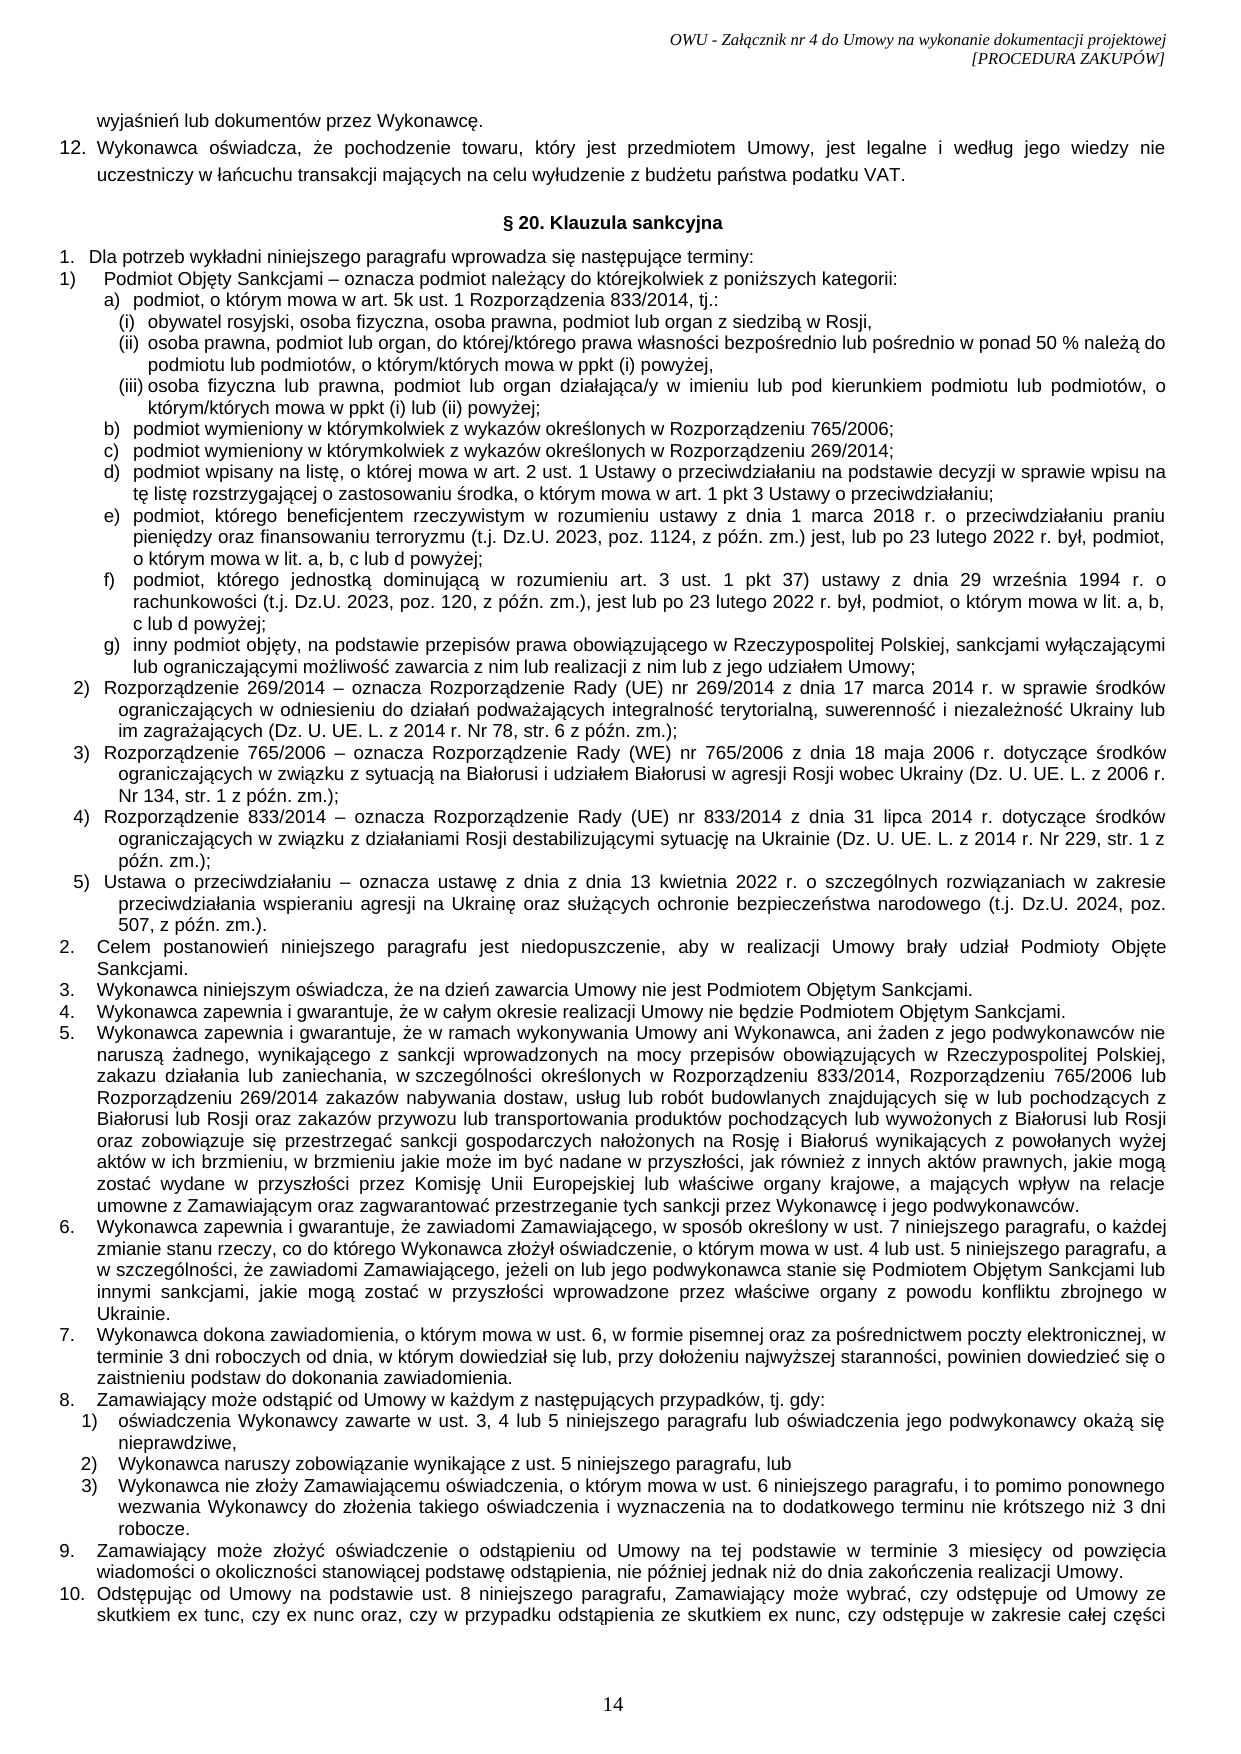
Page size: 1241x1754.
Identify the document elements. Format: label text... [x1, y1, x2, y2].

list Rozporządzenie 269/2014 – oznacza Rozporządzenie Rady (UE) nr 269/2014 z dnia 17 marca 2014 r. w sprawie środków ograniczających w odniesieniu do działań podważających integralność terytorialną, suwerenność i niezależność Ukrainy lub im zagrażających (Dz. U. UE. L. z 2014 r. Nr 78, str. 6 z późn. zm.); [73, 677, 1167, 742]
text d) podmiot wpisany na listę, o której mowa w art. 2 ust. 1 Ustawy o przeciwdziałaniu na podstawie decyzji w sprawie wpisu na tę listę rozstrzygającej o zastosowaniu środka, o którym mowa w art. 1 pkt 3 Ustawy o przeciwdziałaniu; [103, 461, 1167, 504]
list Wykonawca nie złoży Zamawiającemu oświadczenia, o którym mowa w ust. 6 niniejszego paragrafu, i to pomimo ponownego wezwania Wykonawcy do złożenia takiego oświadczenia i wyznaczenia na to dodatkowego terminu nie krótszego niż 3 dni robocze. [81, 1475, 1167, 1539]
text (ii) osoba prawna, podmiot lub organ, do której/którego prawa własności bezpośrednio lub pośrednio w ponad 50 % należą do podmiotu lub podmiotów, o którym/których mowa w ppkt (i) powyżej, [118, 332, 1167, 375]
text a) podmiot, o którym mowa w art. 5k ust. 1 Rozporządzenia 833/2014, tj.: [103, 289, 1167, 310]
text f) podmiot, którego jednostką dominującą w rozumieniu art. 3 ust. 1 pkt 37) ustawy z dnia 29 września 1994 r. o rachunkowości (t.j. Dz.U. 2023, poz. 120, z późn. zm.), jest lub po 23 lutego 2022 r. był, podmiot, o którym mowa w lit. a, b, c lub d powyżej; [103, 569, 1167, 634]
list Dla potrzeb wykładni niniejszego paragrafu wprowadza się następujące terminy: [59, 246, 1167, 267]
list oświadczenia Wykonawcy zawarte w ust. 3, 4 lub 5 niniejszego paragrafu lub oświadczenia jego podwykonawcy okażą się nieprawdziwe, [81, 1410, 1167, 1453]
text (iii) osoba fizyczna lub prawna, podmiot lub organ działająca/y w imieniu lub pod kierunkiem podmiotu lub podmiotów, o którym/których mowa w ppkt (i) lub (ii) powyżej; [118, 375, 1167, 418]
text § 20. Klauzula sankcyjna [59, 212, 1167, 233]
text Wykonawca oświadcza, że pochodzenie towaru, który jest przedmiotem Umowy, jest legalne i według jego wiedzy nie uczestniczy w łańcuchu transakcji mających na celu wyłudzenie z budżetu państwa podatku VAT. [59, 132, 1167, 187]
list Wykonawca zapewnia i gwarantuje, że w całym okresie realizacji Umowy nie będzie Podmiotem Objętym Sankcjami. [59, 1000, 1167, 1022]
text c) podmiot wymieniony w którymkolwiek z wykazów określonych w Rozporządzeniu 269/2014; [103, 440, 1167, 461]
list Wykonawca naruszy zobowiązanie wynikające z ust. 5 niniejszego paragrafu, lub [81, 1453, 1167, 1475]
text e) podmiot, którego beneficjentem rzeczywistym w rozumieniu ustawy z dnia 1 marca 2018 r. o przeciwdziałaniu praniu pieniędzy oraz finansowaniu terroryzmu (t.j. Dz.U. 2023, poz. 1124, z późn. zm.) jest, lub po 23 lutego 2022 r. był, podmiot, o którym mowa w lit. a, b, c lub d powyżej; [103, 504, 1167, 569]
text g) inny podmiot objęty, na podstawie przepisów prawa obowiązującego w Rzeczypospolitej Polskiej, sankcjami wyłączającymi lub ograniczającymi możliwość zawarcia z nim lub realizacji z nim lub z jego udziałem Umowy; [103, 634, 1167, 677]
list Rozporządzenie 833/2014 – oznacza Rozporządzenie Rady (UE) nr 833/2014 z dnia 31 lipca 2014 r. dotyczące środków ograniczających w związku z działaniami Rosji destabilizującymi sytuację na Ukrainie (Dz. U. UE. L. z 2014 r. Nr 229, str. 1 z późn. zm.); [73, 806, 1167, 871]
list Celem postanowień niniejszego paragrafu jest niedopuszczenie, aby w realizacji Umowy brały udział Podmioty Objęte Sankcjami. [59, 936, 1167, 979]
list Wykonawca zapewnia i gwarantuje, że w ramach wykonywania Umowy ani Wykonawca, ani żaden z jego podwykonawców nie naruszą żadnego, wynikającego z sankcji wprowadzonych na mocy przepisów obowiązujących w Rzeczypospolitej Polskiej, zakazu działania lub zaniechania, w szczególności określonych w Rozporządzeniu 833/2014, Rozporządzeniu 765/2006 lub Rozporządzeniu 269/2014 zakazów nabywania dostaw, usług lub robót budowlanych znajdujących się w lub pochodzących z Białorusi lub Rosji oraz zakazów przywozu lub transportowania produktów pochodzących lub wywożonych z Białorusi lub Rosji oraz zobowiązuje się przestrzegać sankcji gospodarczych nałożonych na Rosję i Białoruś wynikających z powołanych wyżej aktów w ich brzmieniu, w brzmieniu jakie może im być nadane w przyszłości, jak również z innych aktów prawnych, jakie mogą zostać wydane w przyszłości przez Komisję Unii Europejskiej lub właściwe organy krajowe, a mających wpływ na relacje umowne z Zamawiającym oraz zagwarantować przestrzeganie tych sankcji przez Wykonawcę i jego podwykonawców. [59, 1022, 1167, 1216]
list Zamawiający może złożyć oświadczenie o odstąpieniu od Umowy na tej podstawie w terminie 3 miesięcy od powzięcia wiadomości o okoliczności stanowiącej podstawę odstąpienia, nie później jednak niż do dnia zakończenia realizacji Umowy. [59, 1539, 1167, 1583]
list Wykonawca dokona zawiadomienia, o którym mowa w ust. 6, w formie pisemnej oraz za pośrednictwem poczty elektronicznej, w terminie 3 dni roboczych od dnia, w którym dowiedział się lub, przy dołożeniu najwyższej staranności, powinien dowiedzieć się o zaistnieniu podstaw do dokonania zawiadomienia. [59, 1324, 1167, 1388]
text b) podmiot wymieniony w którymkolwiek z wykazów określonych w Rozporządzeniu 765/2006; [103, 418, 1167, 440]
list Podmiot Objęty Sankcjami – oznacza podmiot należący do którejkolwiek z poniższych kategorii: [59, 267, 1167, 289]
list Ustawa o przeciwdziałaniu – oznacza ustawę z dnia z dnia 13 kwietnia 2022 r. o szczególnych rozwiązaniach w zakresie przeciwdziałania wspieraniu agresji na Ukrainę oraz służących ochronie bezpieczeństwa narodowego (t.j. Dz.U. 2024, poz. 507, z późn. zm.). [73, 871, 1167, 936]
list Wykonawca niniejszym oświadcza, że na dzień zawarcia Umowy nie jest Podmiotem Objętym Sankcjami. [59, 979, 1167, 1000]
list Rozporządzenie 765/2006 – oznacza Rozporządzenie Rady (WE) nr 765/2006 z dnia 18 maja 2006 r. dotyczące środków ograniczających w związku z sytuacją na Białorusi i udziałem Białorusi w agresji Rosji wobec Ukrainy (Dz. U. UE. L. z 2006 r. Nr 134, str. 1 z późn. zm.); [73, 742, 1167, 806]
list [59, 1583, 1167, 1626]
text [59, 105, 1167, 132]
list Wykonawca zapewnia i gwarantuje, że zawiadomi Zamawiającego, w sposób określony w ust. 7 niniejszego paragrafu, o każdej zmianie stanu rzeczy, co do którego Wykonawca złożył oświadczenie, o którym mowa w ust. 4 lub ust. 5 niniejszego paragrafu, a w szczególności, że zawiadomi Zamawiającego, jeżeli on lub jego podwykonawca stanie się Podmiotem Objętym Sankcjami lub innymi sankcjami, jakie mogą zostać w przyszłości wprowadzone przez właściwe organy z powodu konfliktu zbrojnego w Ukrainie. [59, 1216, 1167, 1324]
list Zamawiający może odstąpić od Umowy w każdym z następujących przypadków, tj. gdy: [59, 1388, 1167, 1410]
text (i) obywatel rosyjski, osoba fizyczna, osoba prawna, podmiot lub organ z siedzibą w Rosji, [118, 310, 1167, 332]
